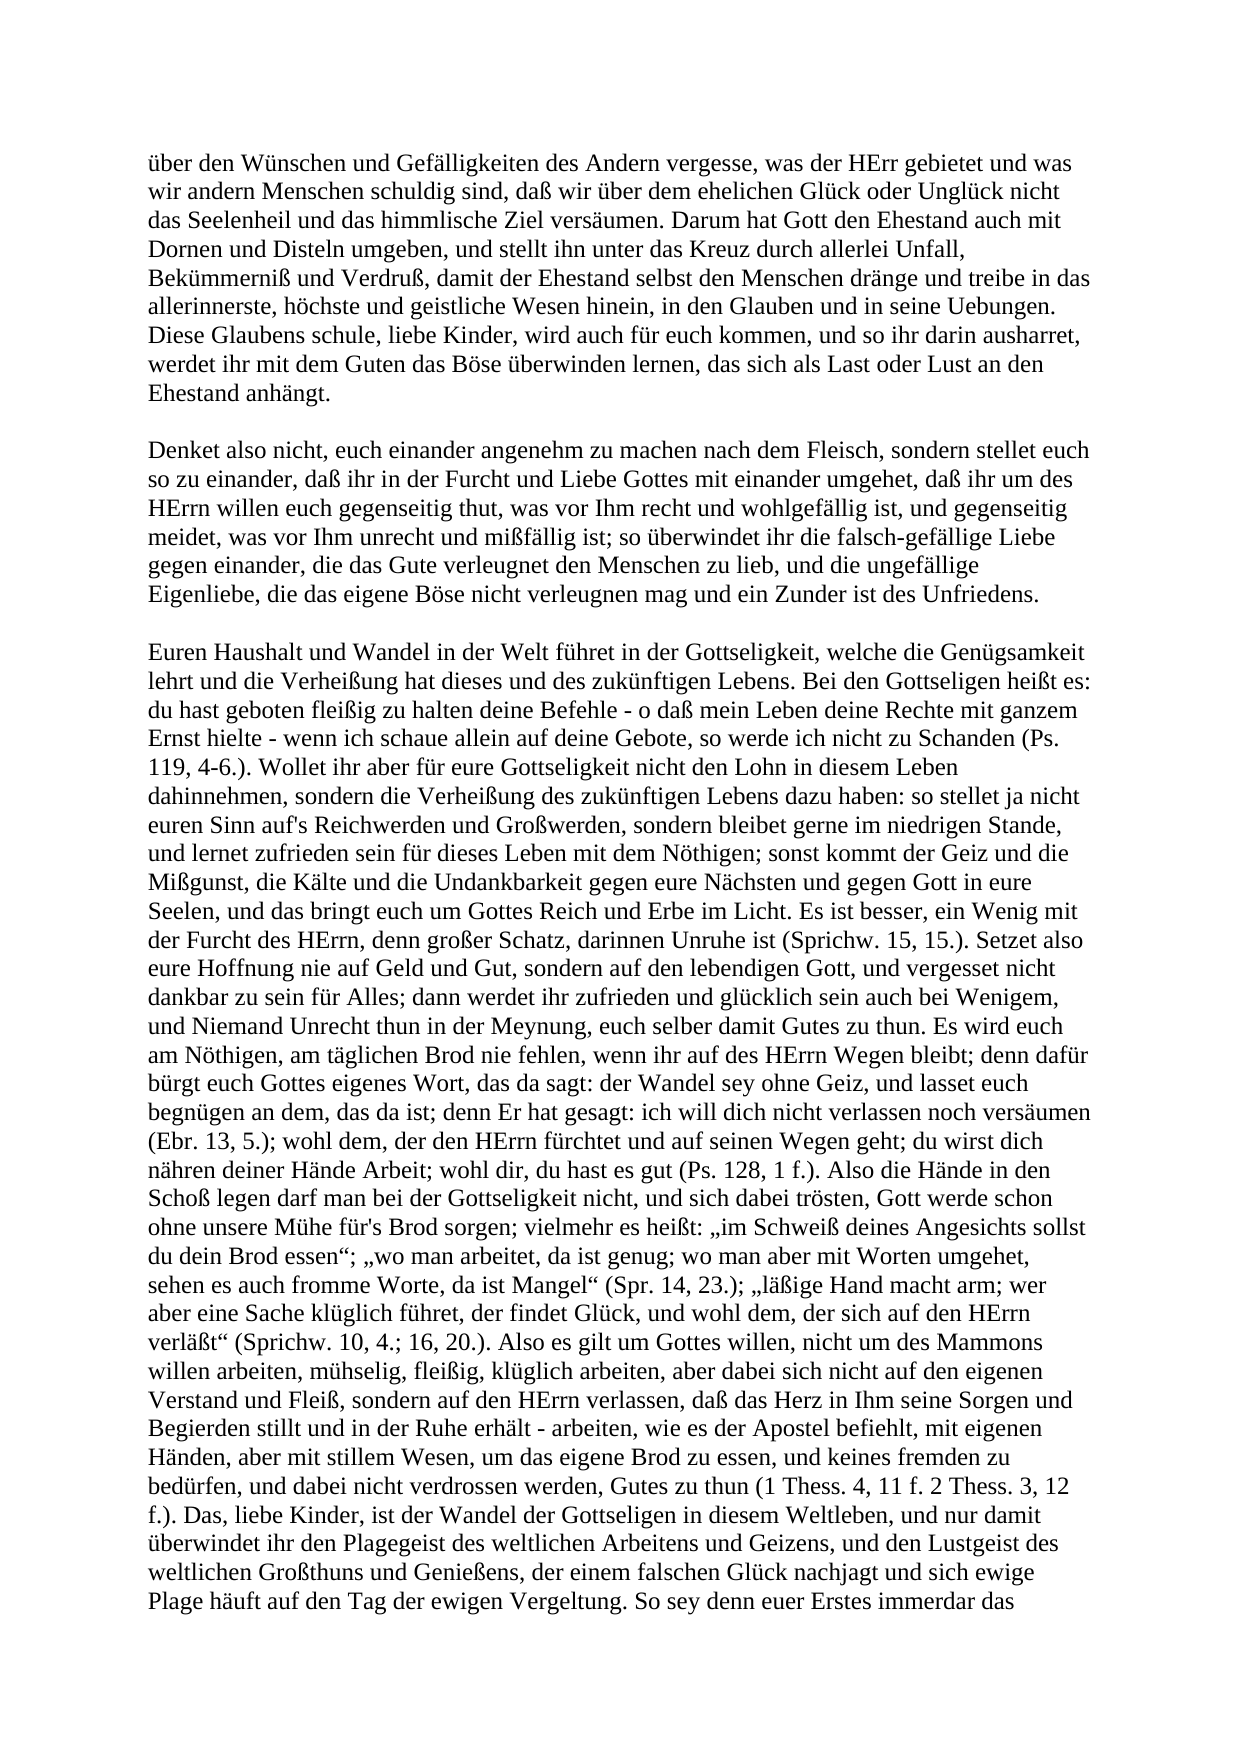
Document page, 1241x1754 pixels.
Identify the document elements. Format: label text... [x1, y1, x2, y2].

text Denket also nicht, euch einander angenehm zu machen nach dem Fleisch, sondern stellet euch so zu einander, daß ihr in der Furcht und Liebe Gottes mit einander umgehet, daß ihr um des HErrn willen euch gegenseitig thut, was vor Ihm recht und wohlgefällig ist, und gegenseitig meidet, was vor Ihm unrecht und mißfällig ist; so überwindet ihr die falsch-gefällige Liebe gegen einander, die das Gute verleugnet den Menschen zu lieb, und die ungefällige Eigenliebe, die das eigene Böse nicht verleugnen mag und ein Zunder ist des Unfriedens. [148, 436, 1093, 608]
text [148, 148, 1093, 406]
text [148, 637, 1093, 1615]
